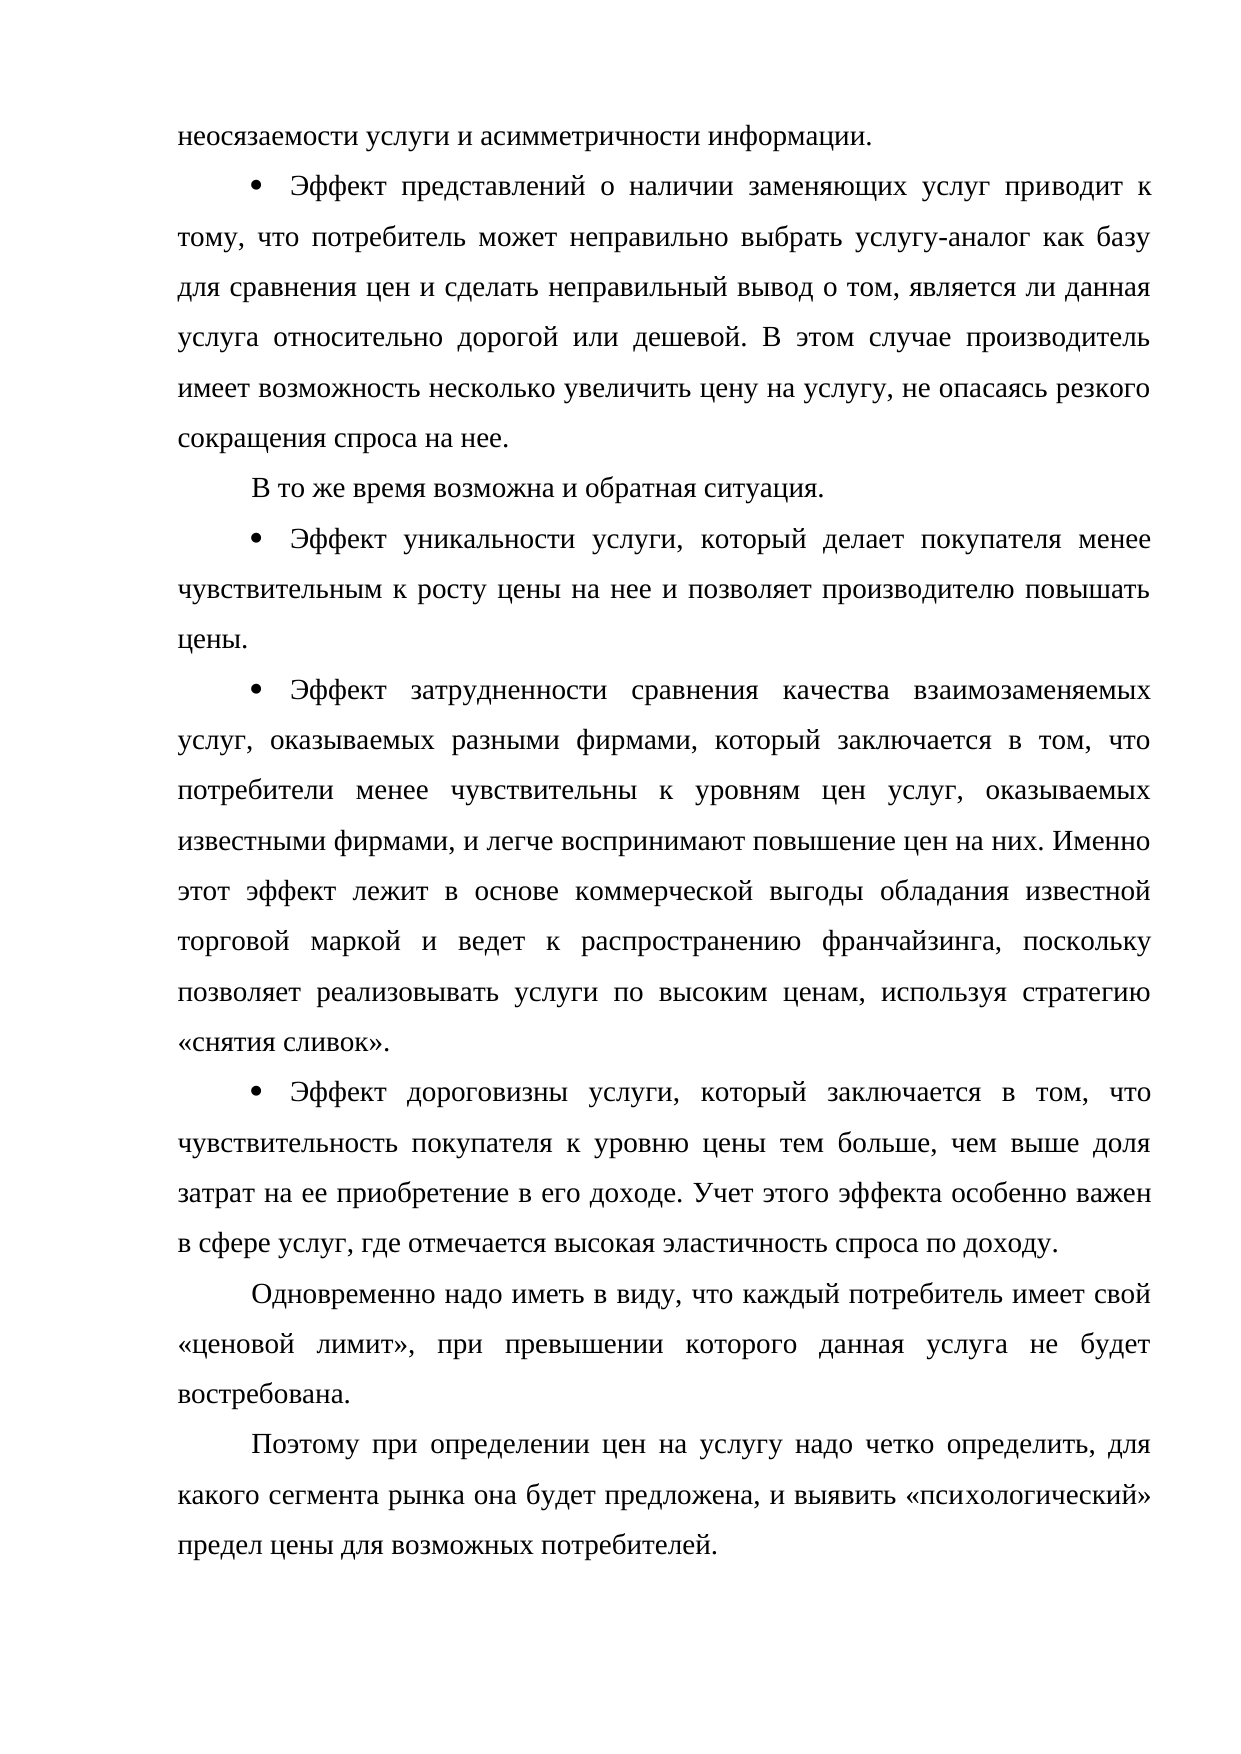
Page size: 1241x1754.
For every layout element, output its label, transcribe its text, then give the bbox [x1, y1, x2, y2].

list Эффект представлений о наличии заменяющих услуг приводит к тому, что потребитель может неправильно выбрать услугу-аналог как базу для сравнения цен и сделать неправильный вывод о том, является ли данная услуга относительно дорогой или дешевой. В этом случае производитель имеет возможность несколько увеличить цену на услугу, не опасаясь резкого сокращения спроса на нее. [177, 168, 1152, 454]
list Эффект дороговизны услуги, который заключается в том, что чувствительность покупателя к уровню цены тем больше, чем выше доля затрат на ее приобретение в его доходе. Учет этого эффекта особенно важен в сфере услуг, где отмечается высокая эластичность спроса по доходу. [177, 1074, 1152, 1259]
text Поэтому при определении цен на услугу надо четко определить, для какого сегмента рынка она будет предложена, и выявить «психологический» предел цены для возможных потребителей. [177, 1427, 1152, 1561]
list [177, 118, 1152, 152]
list Эффект уникальности услуги, который делает покупателя менее чувствительным к росту цены на нее и позволяет производителю повышать цены. [177, 521, 1152, 655]
text Одновременно надо иметь в виду, что каждый потребитель имеет свой «ценовой лимит», при превышении которого данная услуга не будет востребована. [177, 1276, 1152, 1410]
list Эффект затрудненности сравнения качества взаимозаменяемых услуг, оказываемых разными фирмами, который заключается в том, что потребители менее чувствительны к уровням цен услуг, оказываемых известными фирмами, и легче воспринимают повышение цен на них. Именно этот эффект лежит в основе коммерческой выгоды обладания известной торговой маркой и ведет к распространению франчайзинга, поскольку позволяет реализовывать услуги по высоким ценам, используя стратегию «снятия сливок». [177, 672, 1152, 1058]
text В то же время возможна и обратная ситуация. [177, 470, 1152, 504]
